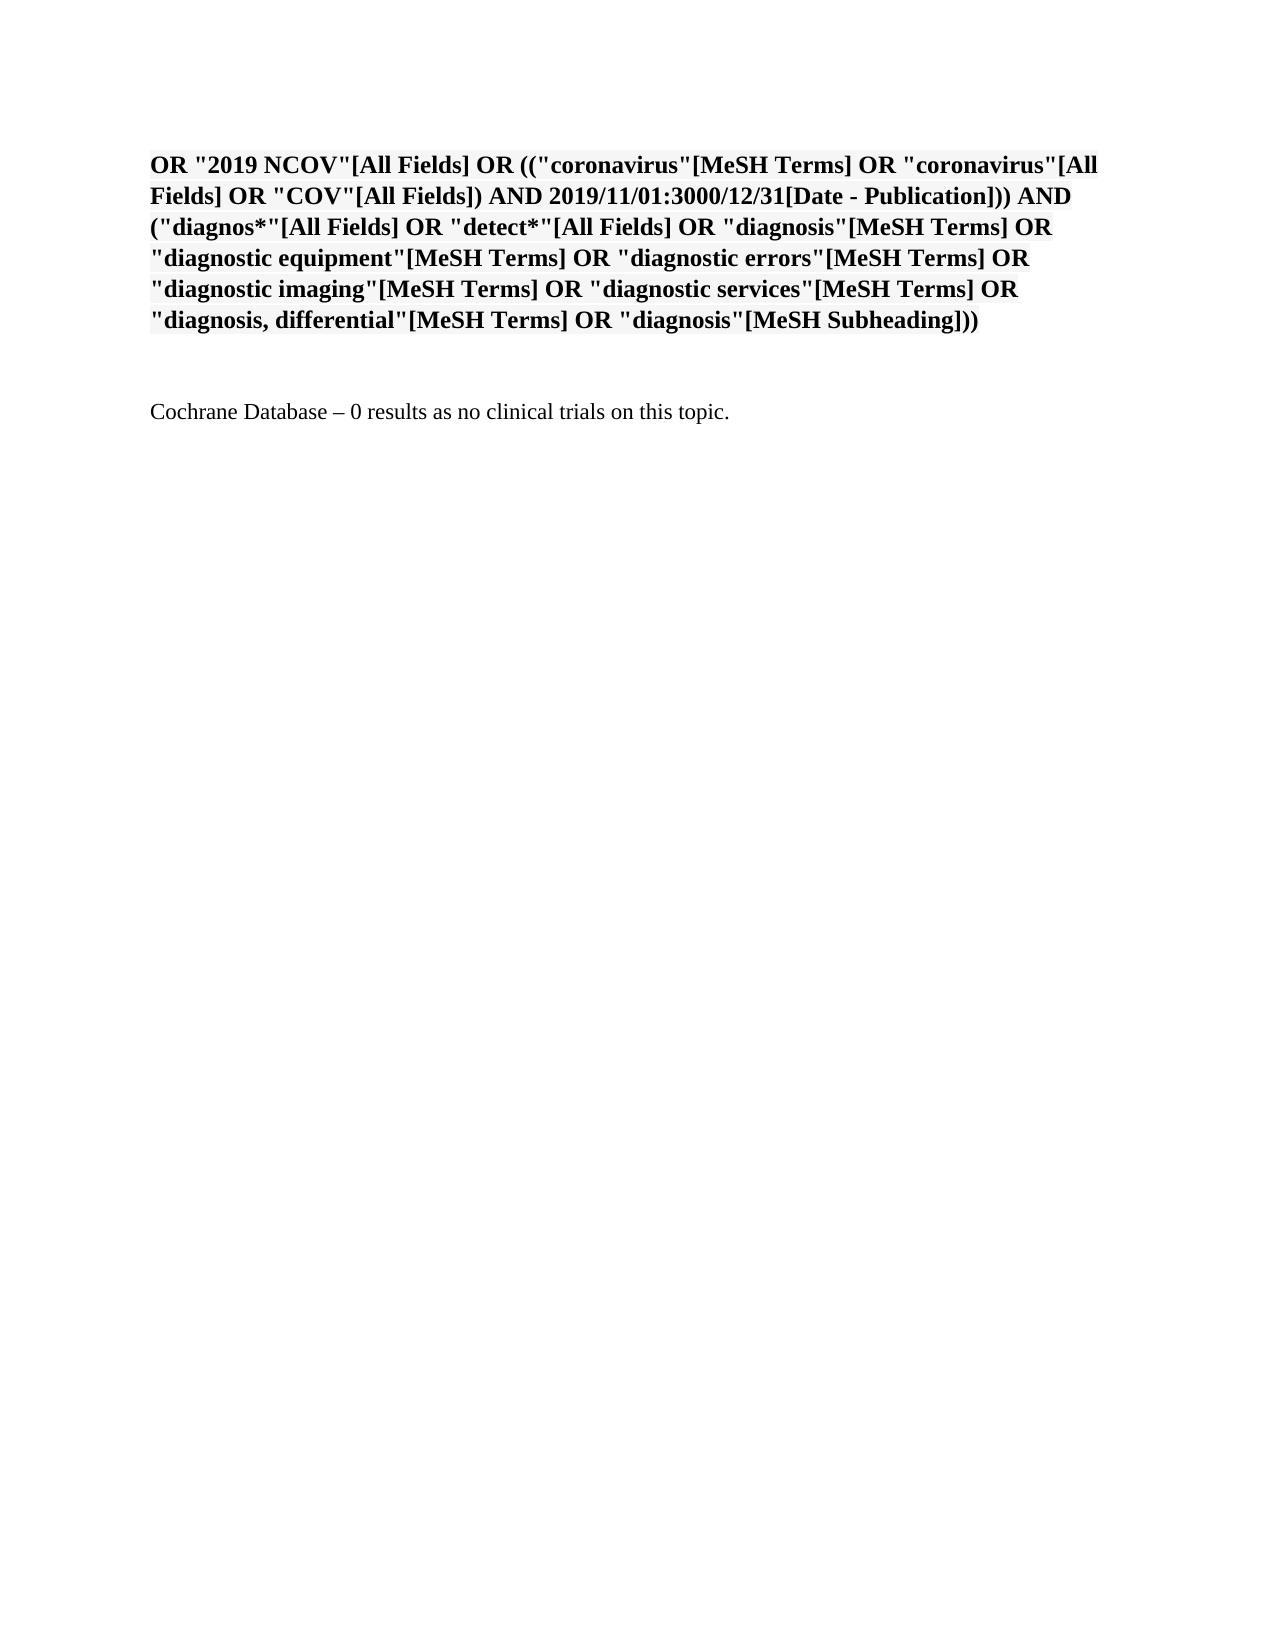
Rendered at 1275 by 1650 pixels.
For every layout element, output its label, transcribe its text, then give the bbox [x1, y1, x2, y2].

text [150, 150, 1125, 334]
text Cochrane Database – 0 results as no clinical trials on this topic. [150, 398, 1125, 424]
